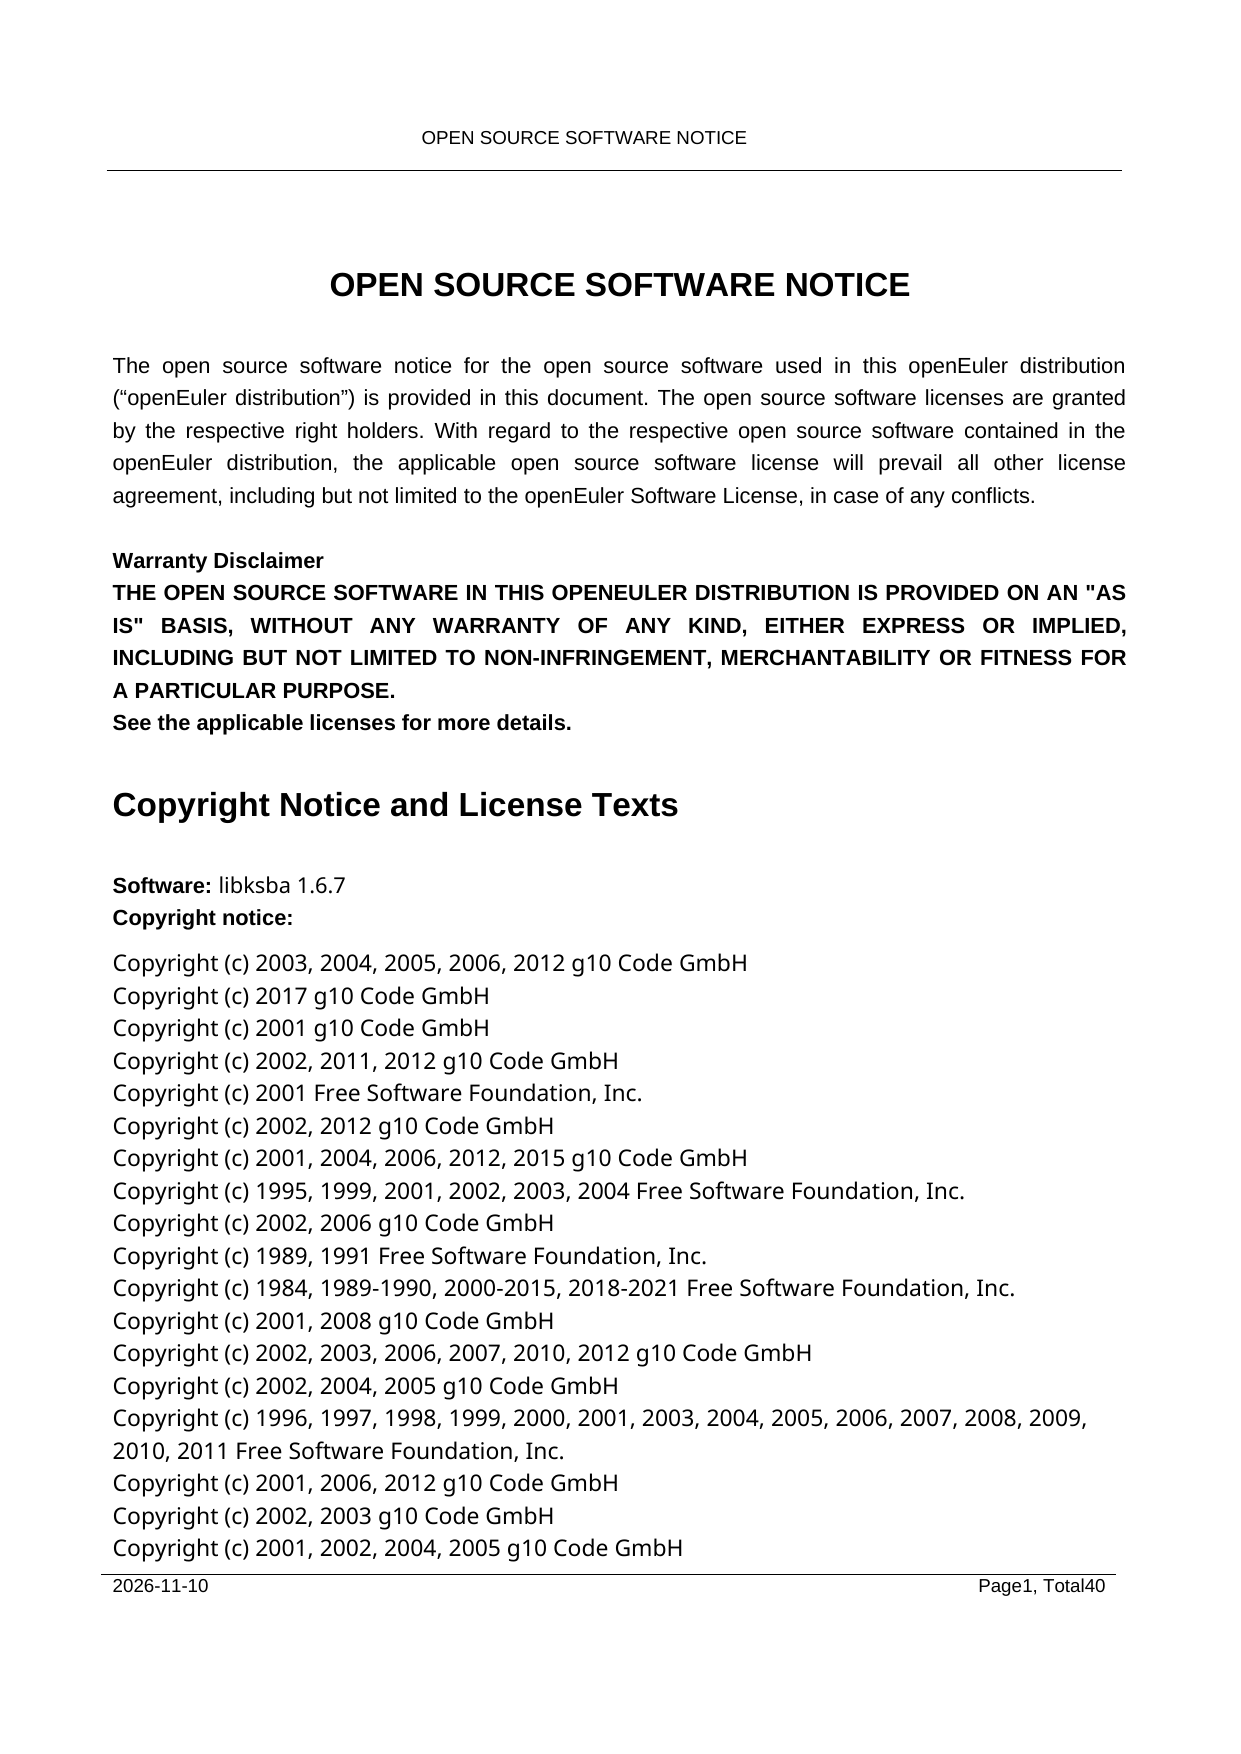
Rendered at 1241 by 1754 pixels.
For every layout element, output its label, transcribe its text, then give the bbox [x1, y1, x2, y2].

text THE OPEN SOURCE SOFTWARE IN THIS OPENEULER DISTRIBUTION IS PROVIDED ON AN "AS IS" BASIS, WITHOUT ANY WARRANTY OF ANY KIND, EITHER EXPRESS OR IMPLIED, INCLUDING BUT NOT LIMITED TO NON-INFRINGEMENT, MERCHANTABILITY OR FITNESS FOR A PARTICULAR PURPOSE. See the applicable licenses for more details. [112, 576, 1128, 739]
title Software: libksba 1.6.7 [112, 869, 1128, 901]
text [112, 947, 1128, 1564]
text Warranty Disclaimer [112, 544, 1128, 576]
text Copyright notice: [112, 901, 1128, 934]
text OPEN SOURCE SOFTWARE NOTICE [112, 251, 1128, 316]
text The open source software notice for the open source software used in this openEuler distribution (“openEuler distribution”) is provided in this document. The open source software licenses are granted by the respective right holders. With regard to the respective open source software contained in the openEuler distribution, the applicable open source software license will prevail all other license agreement, including but not limited to the openEuler Software License, in case of any conflicts. [112, 349, 1128, 511]
text Copyright Notice and License Texts [112, 771, 1128, 836]
